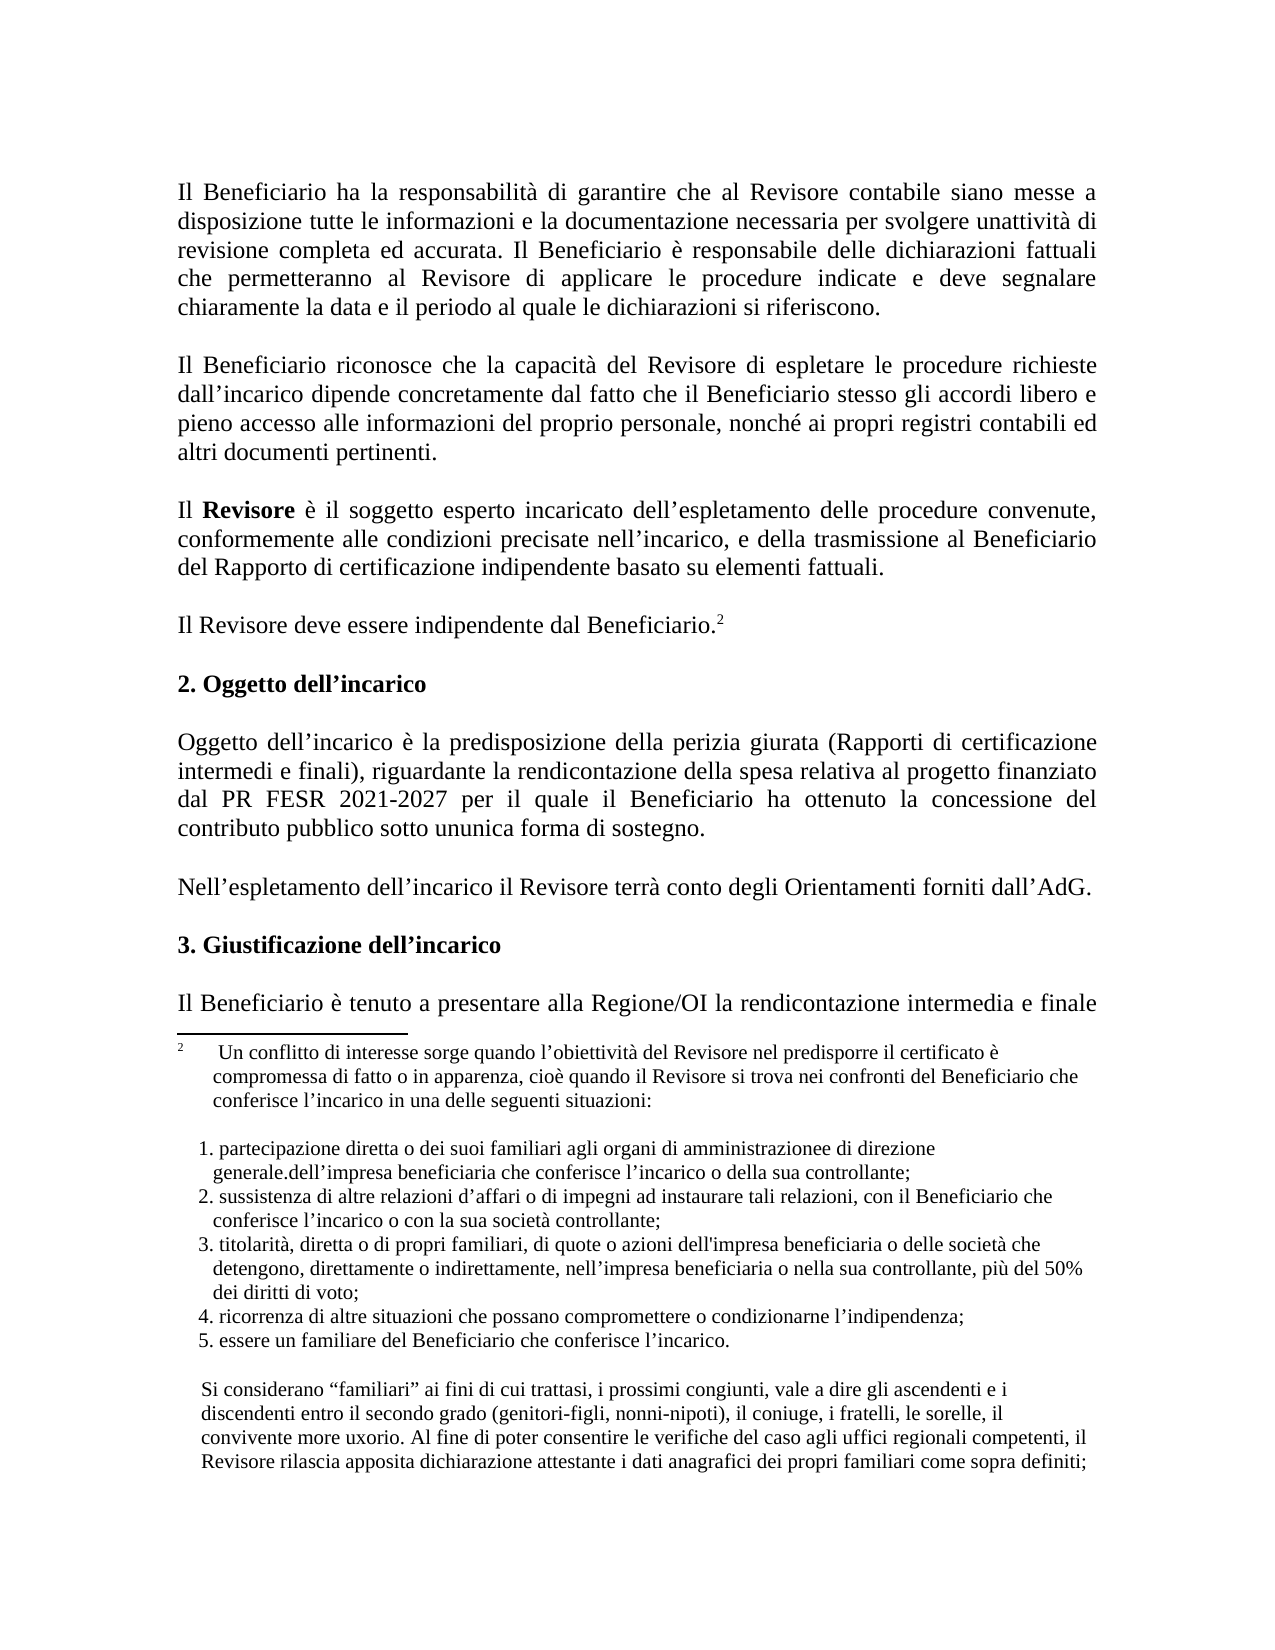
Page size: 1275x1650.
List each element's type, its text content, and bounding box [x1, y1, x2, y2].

text Il Revisore deve essere indipendente dal Beneficiario. [177, 611, 1098, 639]
text Il Beneficiario riconosce che la capacità del Revisore di espletare le procedure richieste dall’incarico dipende concretamente dal fatto che il Beneficiario stesso gli accordi libero e pieno accesso alle informazioni del proprio personale, nonché ai propri registri contabili ed altri documenti pertinenti. [177, 350, 1098, 465]
text Il Revisore è il soggetto esperto incaricato dell’espletamento delle procedure convenute, conformemente alle condizioni precisate nell’incarico, e della trasmissione al Beneficiario del Rapporto di certificazione indipendente basato su elementi fattuali. [177, 495, 1098, 581]
text Il Beneficiario ha la responsabilità di garantire che al Revisore contabile siano messe a disposizione tutte le informazioni e la documentazione necessaria per svolgere unattività di revisione completa ed accurata. Il Beneficiario è responsabile delle dichiarazioni fattuali che permetteranno al Revisore di applicare le procedure indicate e deve segnalare chiaramente la data e il periodo al quale le dichiarazioni si riferiscono. [177, 177, 1098, 321]
text 2. Oggetto dell’incarico [177, 669, 1098, 698]
text 3. Giustificazione dell’incarico [177, 930, 1098, 958]
text Oggetto dell’incarico è la predisposizione della perizia giurata (Rapporti di certificazione intermedi e finali), riguardante la rendicontazione della spesa relativa al progetto finanziato dal PR FESR 2021-2027 per il quale il Beneficiario ha ottenuto la concessione del contributo pubblico sotto ununica forma di sostegno. [177, 727, 1098, 842]
text Nell’espletamento dell’incarico il Revisore terrà conto degli Orientamenti forniti dall’AdG. [177, 872, 1098, 900]
